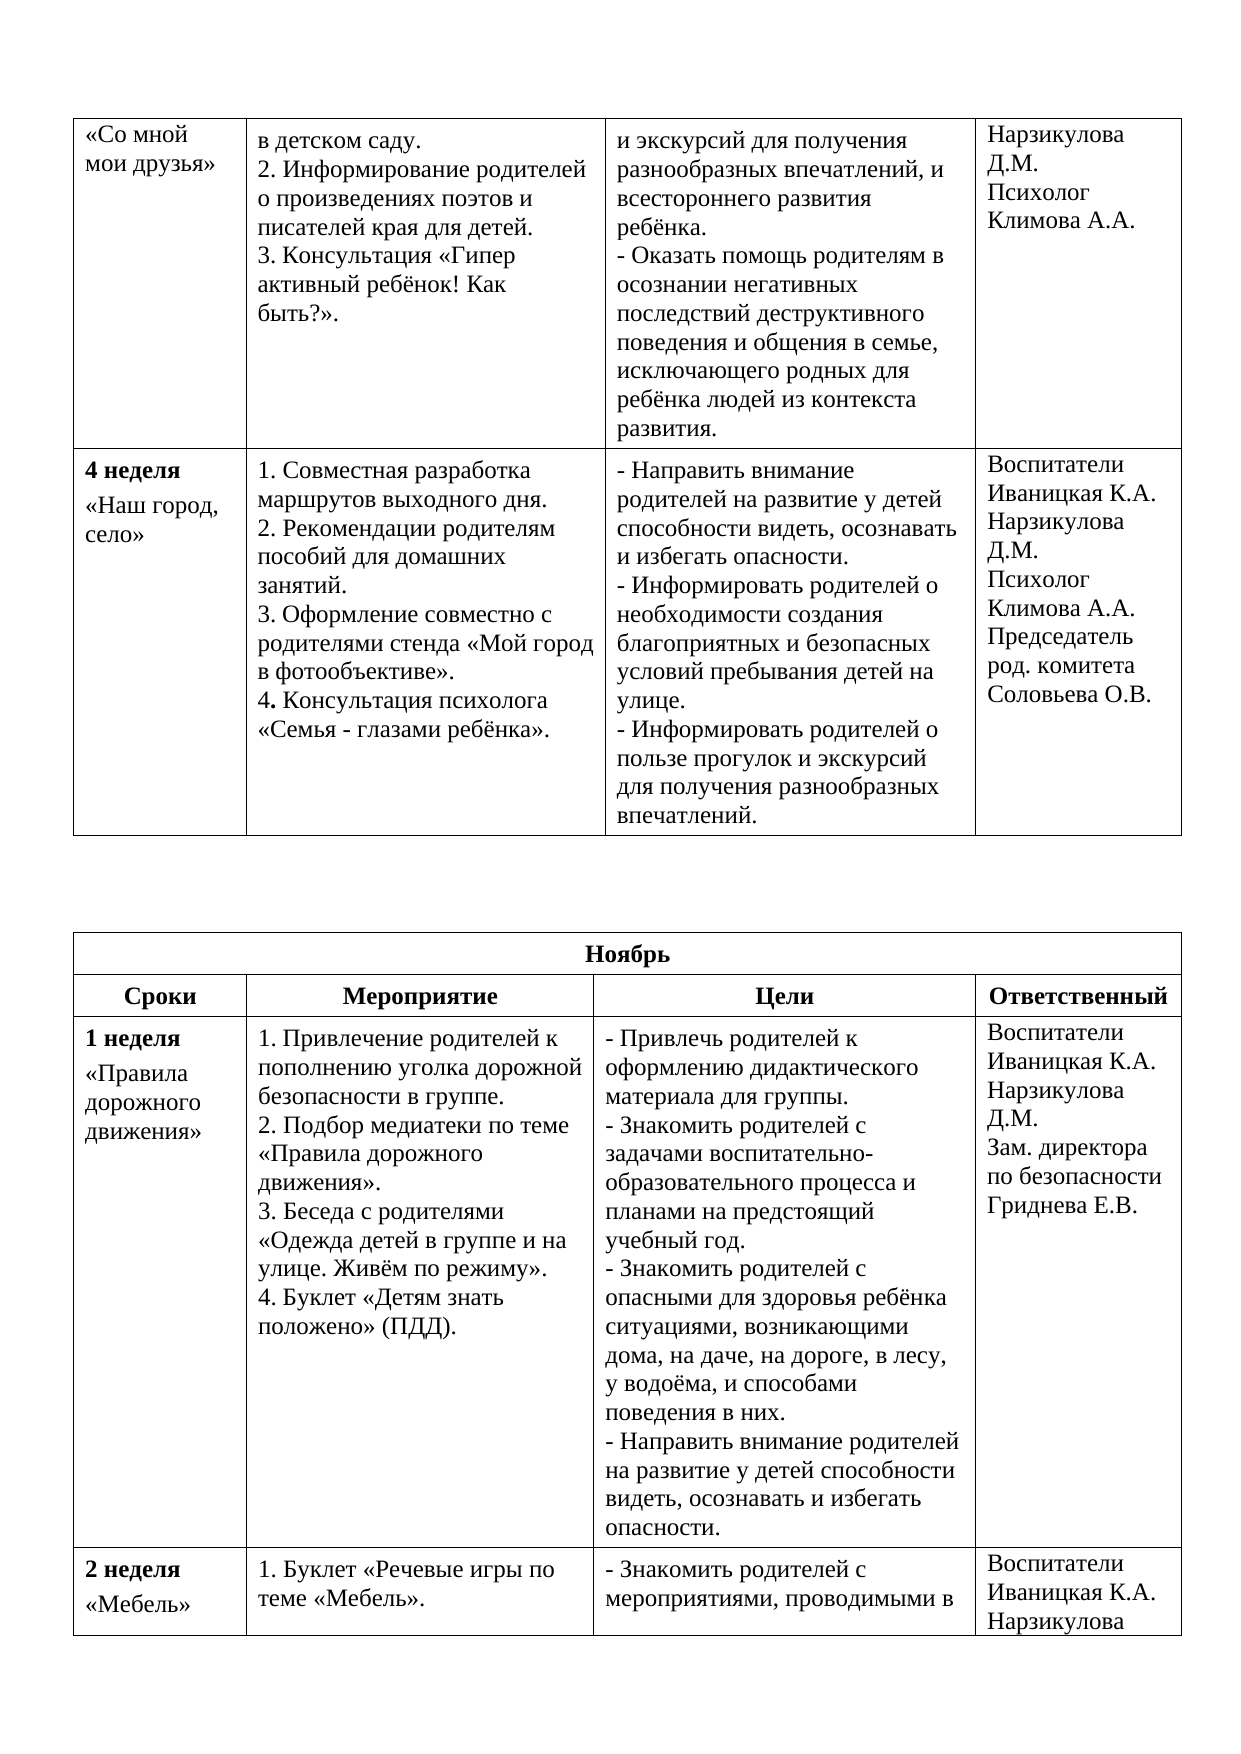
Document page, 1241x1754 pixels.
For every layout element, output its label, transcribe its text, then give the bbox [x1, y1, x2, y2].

table_cell 1. Совместная разработка маршрутов выходного дня. 2. Рекомендации родителям пособий для домашних занятий. 3. Оформление совместно с родителями стенда «Мой город в фотообъективе». 4. Консультация психолога «Семья - глазами ребёнка». [247, 449, 605, 835]
table_cell Ответственный [976, 975, 1181, 1016]
table_cell Мероприятие [247, 975, 593, 1016]
table_cell 4 неделя «Наш город, село» [74, 449, 246, 835]
table_cell 1 неделя «Правила дорожного движения» [74, 1017, 246, 1547]
table_cell Воспитатели Иваницкая К.А. Нарзикулова Д.М. Психолог Климова А.А. Председатель род. комитета Соловьева О.В. [976, 449, 1181, 835]
table_cell - Привлечь родителей к оформлению дидактического материала для группы. - Знакомить родителей с задачами воспитательно-образовательного процесса и планами на предстоящий учебный год. - Знакомить родителей с опасными для здоровья ребёнка ситуациями, возникающими дома, на даче, на дороге, в лесу, у водоёма, и способами поведения в них. - Направить внимание родителей на развитие у детей способности видеть, осознавать и избегать опасности. [594, 1017, 975, 1547]
table_cell - Направить внимание родителей на развитие у детей способности видеть, осознавать и избегать опасности. - Информировать родителей о необходимости создания благоприятных и безопасных условий пребывания детей на улице. - Информировать родителей о пользе прогулок и экскурсий для получения разнообразных впечатлений. [606, 449, 975, 835]
table_cell 1. Привлечение родителей к пополнению уголка дорожной безопасности в группе. 2. Подбор медиатеки по теме «Правила дорожного движения». 3. Беседа с родителями «Одежда детей в группе и на улице. Живём по режиму». 4. Буклет «Детям знать положено» (ПДД). [247, 1017, 593, 1547]
table_header Ноябрь [74, 933, 1181, 974]
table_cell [247, 119, 605, 448]
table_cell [976, 1548, 1181, 1634]
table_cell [74, 119, 246, 448]
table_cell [606, 119, 975, 448]
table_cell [976, 119, 1181, 448]
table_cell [247, 1548, 593, 1634]
table_cell Цели [594, 975, 975, 1016]
table_cell 2 неделя «Мебель» [74, 1548, 246, 1634]
table_cell Воспитатели Иваницкая К.А. Нарзикулова Д.М. Зам. директора по безопасности Гриднева Е.В. [976, 1017, 1181, 1547]
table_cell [594, 1548, 975, 1634]
table_cell Сроки [74, 975, 246, 1016]
